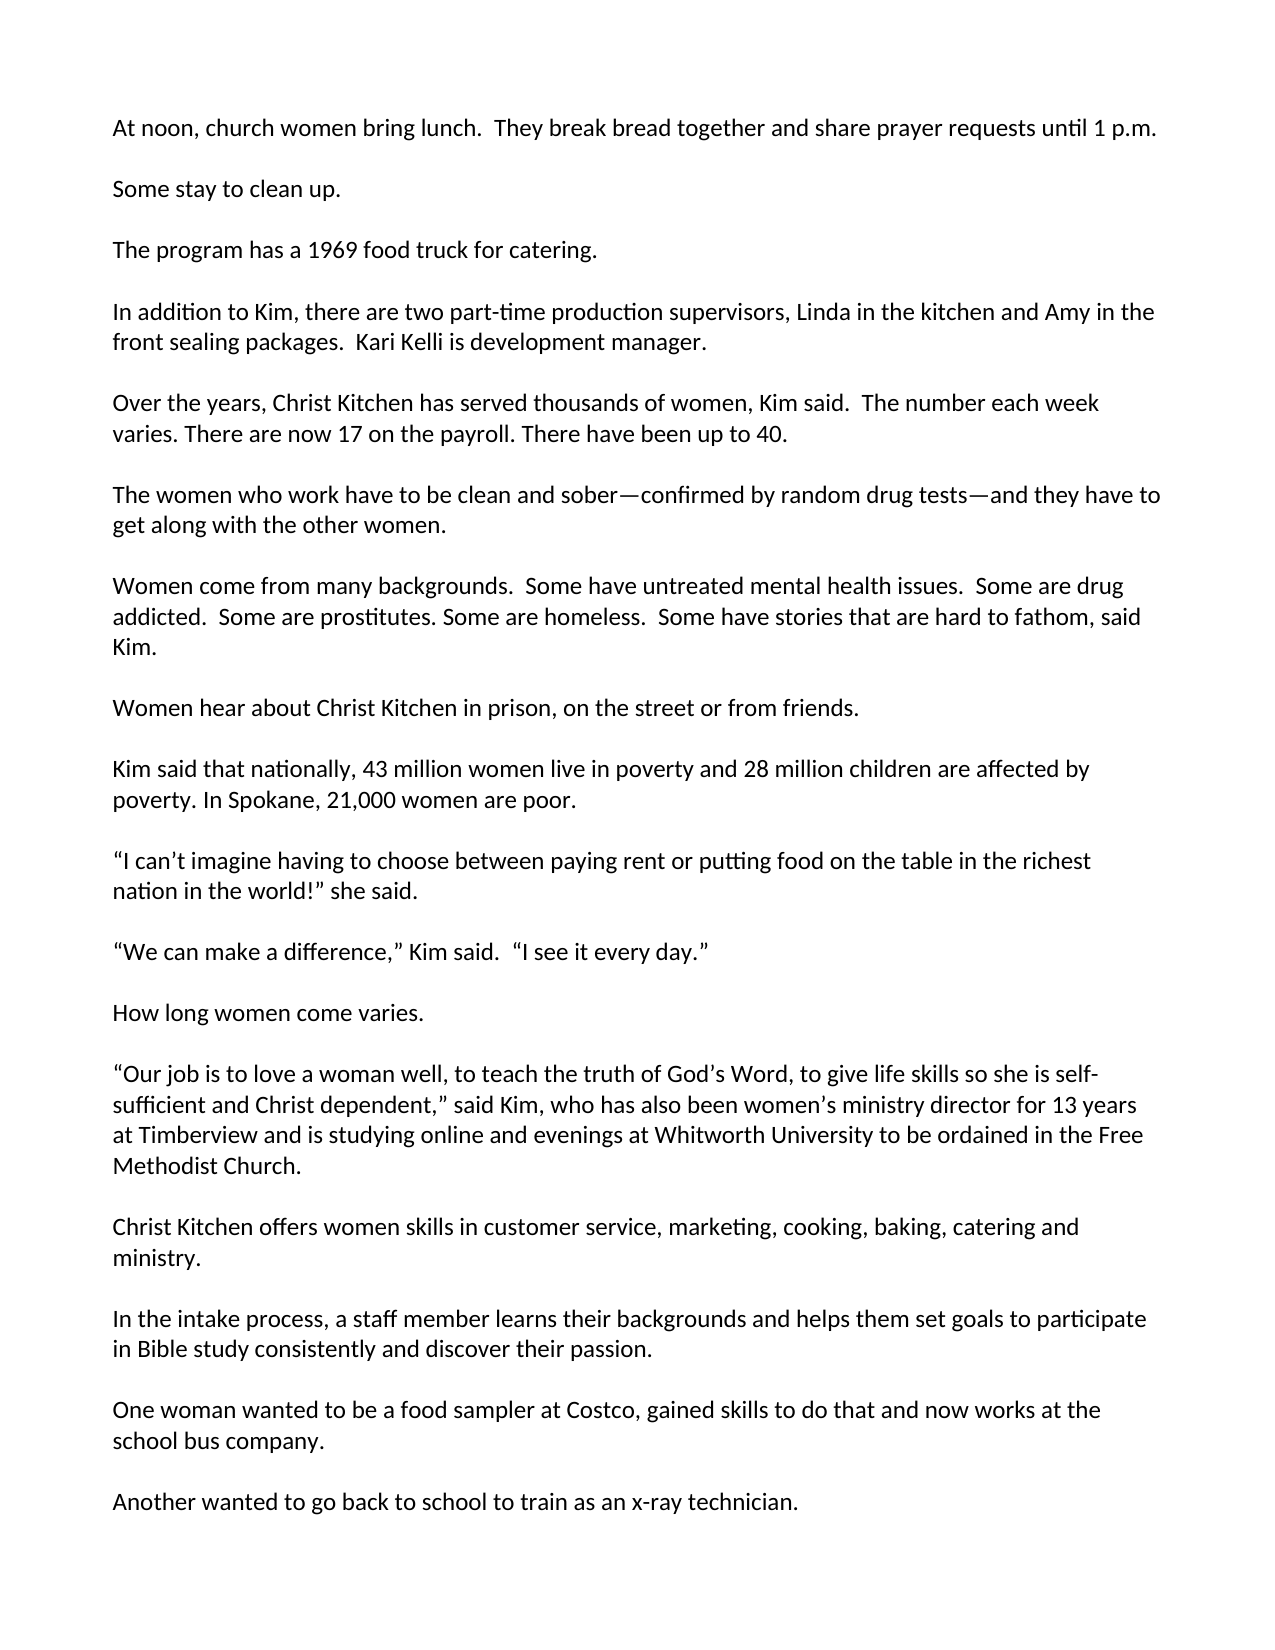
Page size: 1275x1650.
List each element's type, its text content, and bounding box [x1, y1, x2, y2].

text Another wanted to go back to school to train as an x-ray technician. [112, 1486, 1162, 1516]
text Christ Kitchen offers women skills in customer service, marketing, cooking, baking, catering and ministry. [112, 1211, 1162, 1272]
text Some stay to clean up. [112, 173, 1162, 204]
text Women hear about Christ Kitchen in prison, on the street or from friends. [112, 692, 1162, 723]
text Over the years, Christ Kitchen has served thousands of women, Kim said. The number each week varies. There are now 17 on the payroll. There have been up to 40. [112, 387, 1162, 448]
text “I can’t imagine having to choose between paying rent or putting food on the table in the richest nation in the world!” she said. [112, 845, 1162, 906]
text One woman wanted to be a food sampler at Costco, gained skills to do that and now works at the school bus company. [112, 1394, 1162, 1455]
text Women come from many backgrounds. Some have untreated mental health issues. Some are drug addicted. Some are prostitutes. Some are homeless. Some have stories that are hard to fathom, said Kim. [112, 570, 1162, 662]
text In addition to Kim, there are two part-time production supervisors, Linda in the kitchen and Amy in the front sealing packages. Kari Kelli is development manager. [112, 296, 1162, 357]
text Kim said that nationally, 43 million women live in poverty and 28 million children are affected by poverty. In Spokane, 21,000 women are poor. [112, 753, 1162, 814]
text The program has a 1969 food truck for catering. [112, 234, 1162, 265]
text The women who work have to be clean and sober—confirmed by random drug tests—and they have to get along with the other women. [112, 479, 1162, 540]
text “We can make a difference,” Kim said. “I see it every day.” [112, 937, 1162, 967]
text “Our job is to love a woman well, to teach the truth of God’s Word, to give life skills so she is self-sufficient and Christ dependent,” said Kim, who has also been women’s ministry director for 13 years at Timberview and is studying online and evenings at Whitworth University to be ordained in the Free Methodist Church. [112, 1059, 1162, 1181]
text In the intake process, a staff member learns their backgrounds and helps them set goals to participate in Bible study consistently and discover their passion. [112, 1303, 1162, 1364]
text How long women come varies. [112, 998, 1162, 1028]
text At noon, church women bring lunch. They break bread together and share prayer requests until 1 p.m. [112, 112, 1162, 143]
